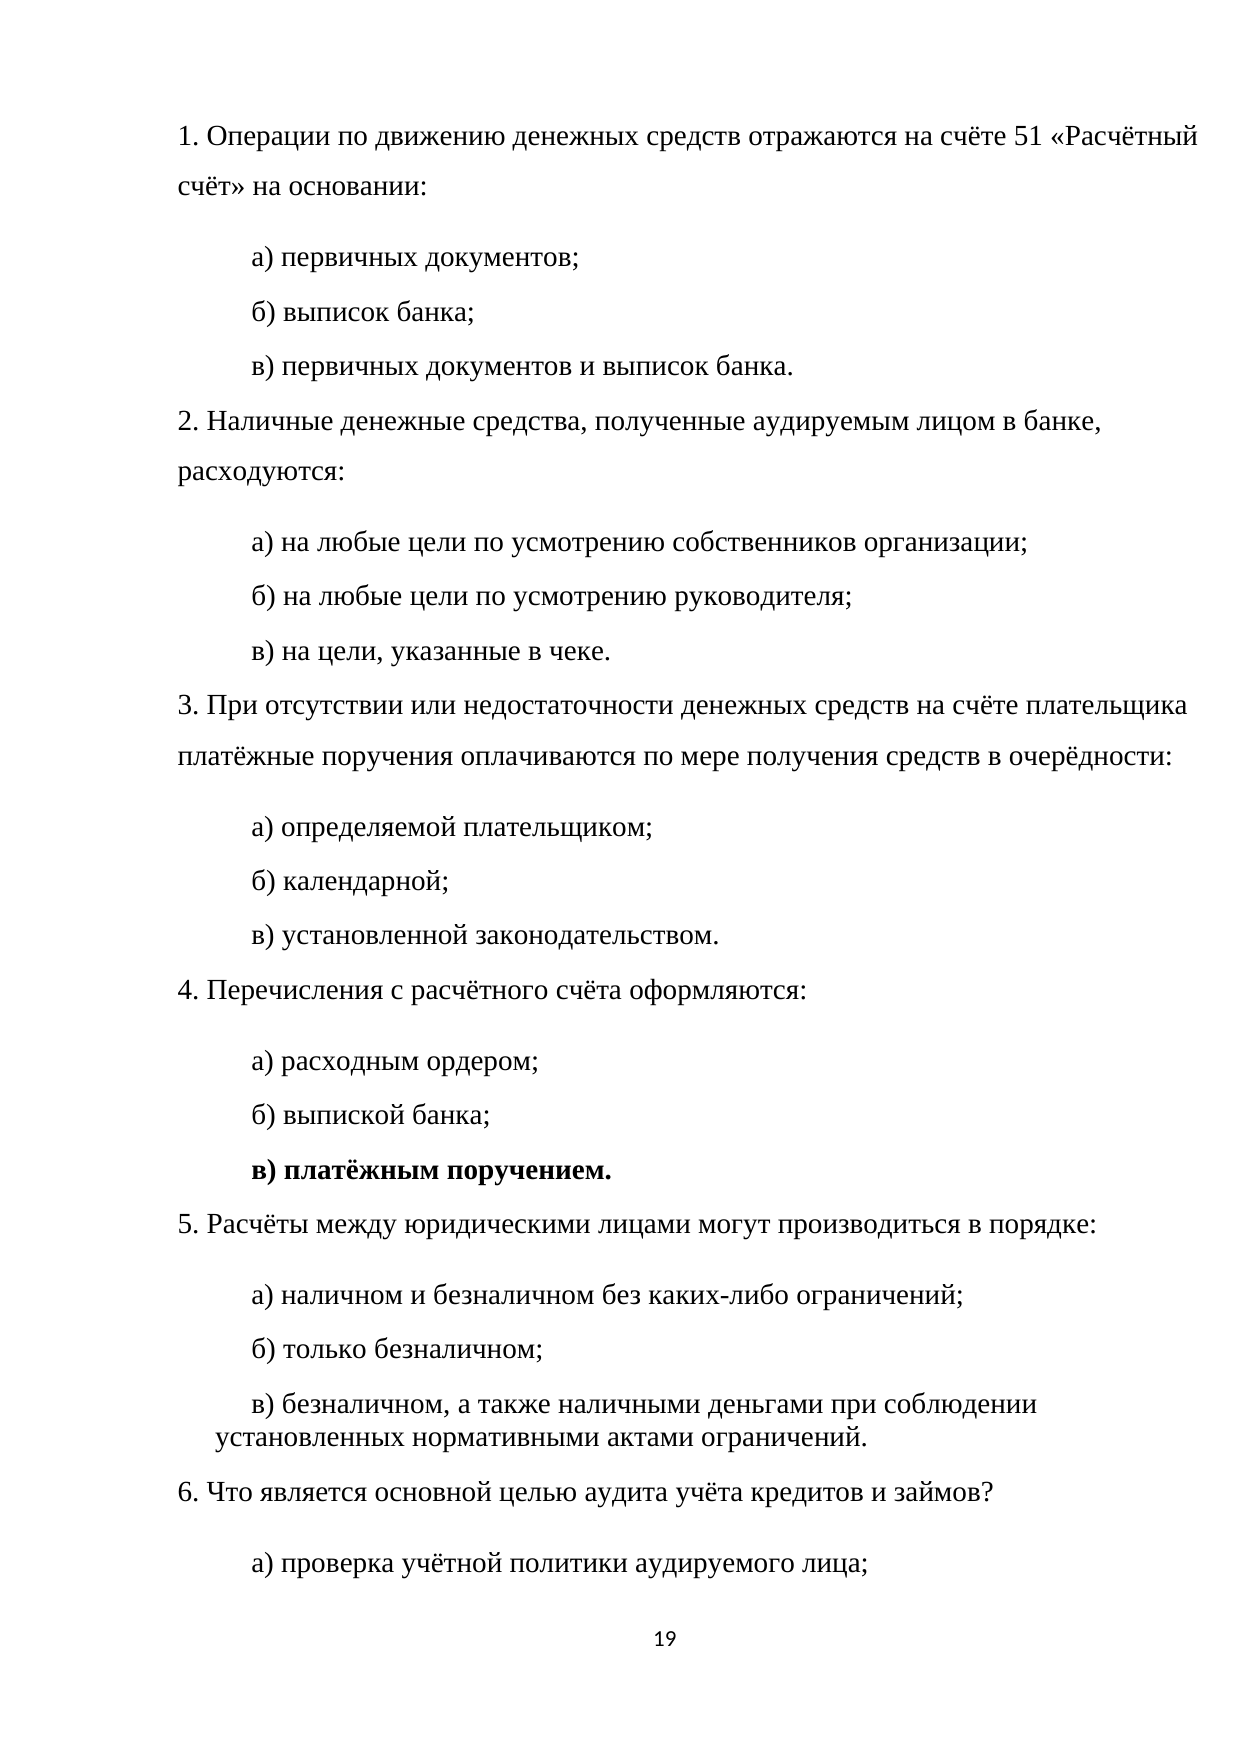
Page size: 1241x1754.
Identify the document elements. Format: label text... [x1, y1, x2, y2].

text в) безналичном, а также наличными деньгами при соблюдении установленных нормативными актами ограничений. [215, 1386, 1227, 1453]
text а) первичных документов; [215, 239, 1227, 273]
text б) на любые цели по усмотрению руководителя; [215, 578, 1227, 612]
text в) установленной законодательством. [215, 917, 1227, 951]
text б) только безналичном; [215, 1332, 1227, 1365]
text в) платёжным поручением. [215, 1152, 1227, 1185]
text а) наличном и безналичном без каких-либо ограничений; [215, 1277, 1227, 1311]
text б) выпиской банка; [215, 1097, 1227, 1131]
text в) на цели, указанные в чеке. [215, 633, 1227, 666]
text б) календарной; [215, 863, 1227, 897]
text а) на любые цели по усмотрению собственников организации; [215, 524, 1227, 558]
text 5. Расчёты между юридическими лицами могут производиться в порядке: [177, 1206, 1227, 1240]
text а) определяемой плательщиком; [215, 809, 1227, 842]
text а) расходным ордером; [215, 1043, 1227, 1077]
text 3. При отсутствии или недостаточности денежных средств на счёте плательщика платёжные поручения оплачиваются по мере получения средств в очерёдности: [177, 687, 1227, 771]
text 4. Перечисления с расчётного счёта оформляются: [177, 972, 1227, 1005]
text 6. Что является основной целью аудита учёта кредитов и займов? [177, 1474, 1227, 1507]
text 1. Операции по движению денежных средств отражаются на счёте 51 «Расчётный счёт» на основании: [177, 118, 1227, 202]
text б) выписок банка; [215, 294, 1227, 327]
text в) первичных документов и выписок банка. [215, 348, 1227, 382]
text 2. Наличные денежные средства, полученные аудируемым лицом в банке, расходуются: [177, 403, 1227, 487]
text а) проверка учётной политики аудируемого лица; [215, 1545, 1227, 1579]
